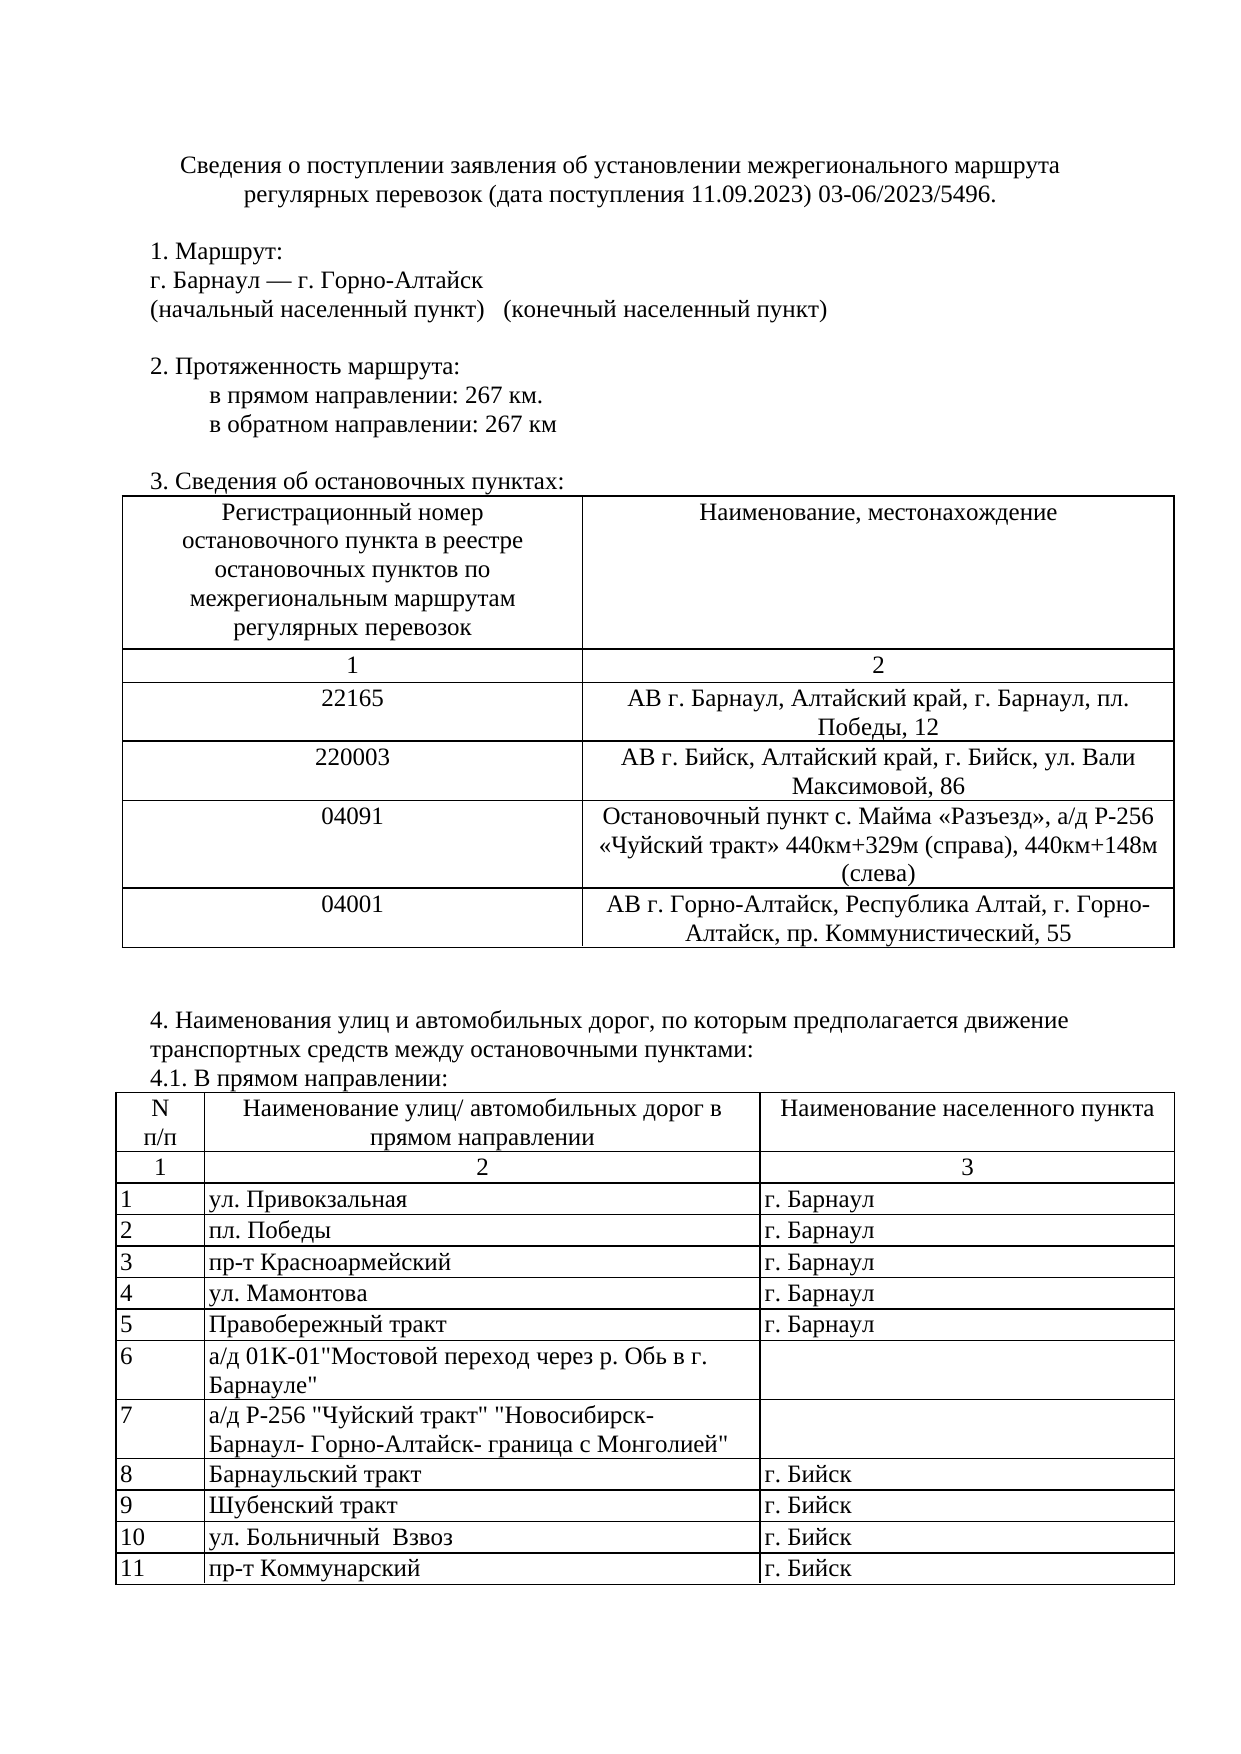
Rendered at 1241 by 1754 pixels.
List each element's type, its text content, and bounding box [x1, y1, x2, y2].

text Сведения о поступлении заявления об установлении межрегионального маршрута регулярных перевозок (дата поступления 11.09.2023) 03-06/2023/5496. [150, 150, 1090, 207]
table_cell 5 [117, 1310, 204, 1339]
table_cell 11 [117, 1554, 204, 1583]
table_cell 3 [117, 1247, 204, 1277]
text в прямом направлении: 267 км. [150, 380, 1090, 409]
table_header Наименование населенного пункта [761, 1093, 1174, 1151]
table_cell 1 [123, 650, 582, 681]
text 4.1. В прямом направлении: [150, 1063, 1090, 1092]
table_cell 4 [117, 1278, 204, 1308]
table_cell 220003 [123, 742, 582, 799]
table_cell г. Барнаул [761, 1278, 1174, 1308]
table_cell г. Бийск [761, 1522, 1174, 1552]
table_cell 04091 [123, 801, 582, 887]
table_cell г. Барнаул [761, 1310, 1174, 1339]
text г. Барнаул — г. Горно-Алтайск [150, 265, 1090, 294]
table_cell 7 [117, 1400, 204, 1458]
table_cell 2 [117, 1215, 204, 1245]
table_header Наименование, местонахождение [583, 497, 1173, 648]
table_cell Шубенский тракт [205, 1491, 759, 1521]
table_cell Барнаульский тракт [205, 1459, 759, 1489]
table_cell 04001 [123, 889, 582, 946]
table_cell г. Барнаул [761, 1184, 1174, 1214]
table_cell г. Барнаул [761, 1247, 1174, 1277]
table_cell 2 [583, 650, 1173, 681]
table_cell г. Барнаул [761, 1215, 1174, 1245]
table_cell Правобережный тракт [205, 1310, 759, 1339]
table_header N п/п [117, 1093, 204, 1151]
text 2. Протяженность маршрута: [150, 351, 1090, 380]
table_header Наименование улиц/ автомобильных дорог в прямом направлении [205, 1093, 759, 1151]
table_cell ул. Привокзальная [205, 1184, 759, 1214]
table_cell 1 [117, 1152, 204, 1182]
table_cell 3 [761, 1152, 1174, 1182]
table_cell Остановочный пункт с. Майма «Разъезд», а/д Р-256 «Чуйский тракт» 440км+329м (справа), 440км+148м (слева) [583, 801, 1173, 887]
text 1. Маршрут: [150, 236, 1090, 265]
table_cell 1 [117, 1184, 204, 1214]
table_cell 10 [117, 1522, 204, 1552]
text 3. Сведения об остановочных пунктах: [150, 466, 1090, 495]
table_cell АВ г. Барнаул, Алтайский край, г. Барнаул, пл. Победы, 12 [583, 683, 1173, 740]
table_cell г. Бийск [761, 1491, 1174, 1521]
table_cell 6 [117, 1341, 204, 1398]
text 4. Наименования улиц и автомобильных дорог, по которым предполагается движение транспортных средств между остановочными пунктами: [150, 1005, 1090, 1063]
table_cell 2 [205, 1152, 759, 1182]
table_cell г. Бийск [761, 1554, 1174, 1583]
table_cell [761, 1341, 1174, 1398]
text в обратном направлении: 267 км [150, 409, 1090, 437]
table_cell пр-т Коммунарский [205, 1554, 759, 1583]
table_cell а/д 01К-01"Мостовой переход через р. Обь в г. Барнауле" [205, 1341, 759, 1398]
text (начальный населенный пункт) (конечный населенный пункт) [150, 294, 1090, 322]
table_cell ул. Мамонтова [205, 1278, 759, 1308]
table_cell АВ г. Бийск, Алтайский край, г. Бийск, ул. Вали Максимовой, 86 [583, 742, 1173, 799]
table_cell 22165 [123, 683, 582, 740]
table_cell ул. Больничный Взвоз [205, 1522, 759, 1552]
table_cell 8 [117, 1459, 204, 1489]
table_header Регистрационный номер остановочного пункта в реестре остановочных пунктов по межрегиональным маршрутам регулярных перевозок [123, 497, 582, 648]
table_cell пр-т Красноармейский [205, 1247, 759, 1277]
table_cell 9 [117, 1491, 204, 1521]
table_cell [761, 1400, 1174, 1458]
table_cell г. Бийск [761, 1459, 1174, 1489]
table_cell а/д Р-256 "Чуйский тракт" "Новосибирск- Барнаул- Горно-Алтайск- граница с Монголией" [205, 1400, 759, 1458]
table_cell пл. Победы [205, 1215, 759, 1245]
table_cell АВ г. Горно-Алтайск, Республика Алтай, г. Горно-Алтайск, пр. Коммунистический, 55 [583, 889, 1173, 946]
